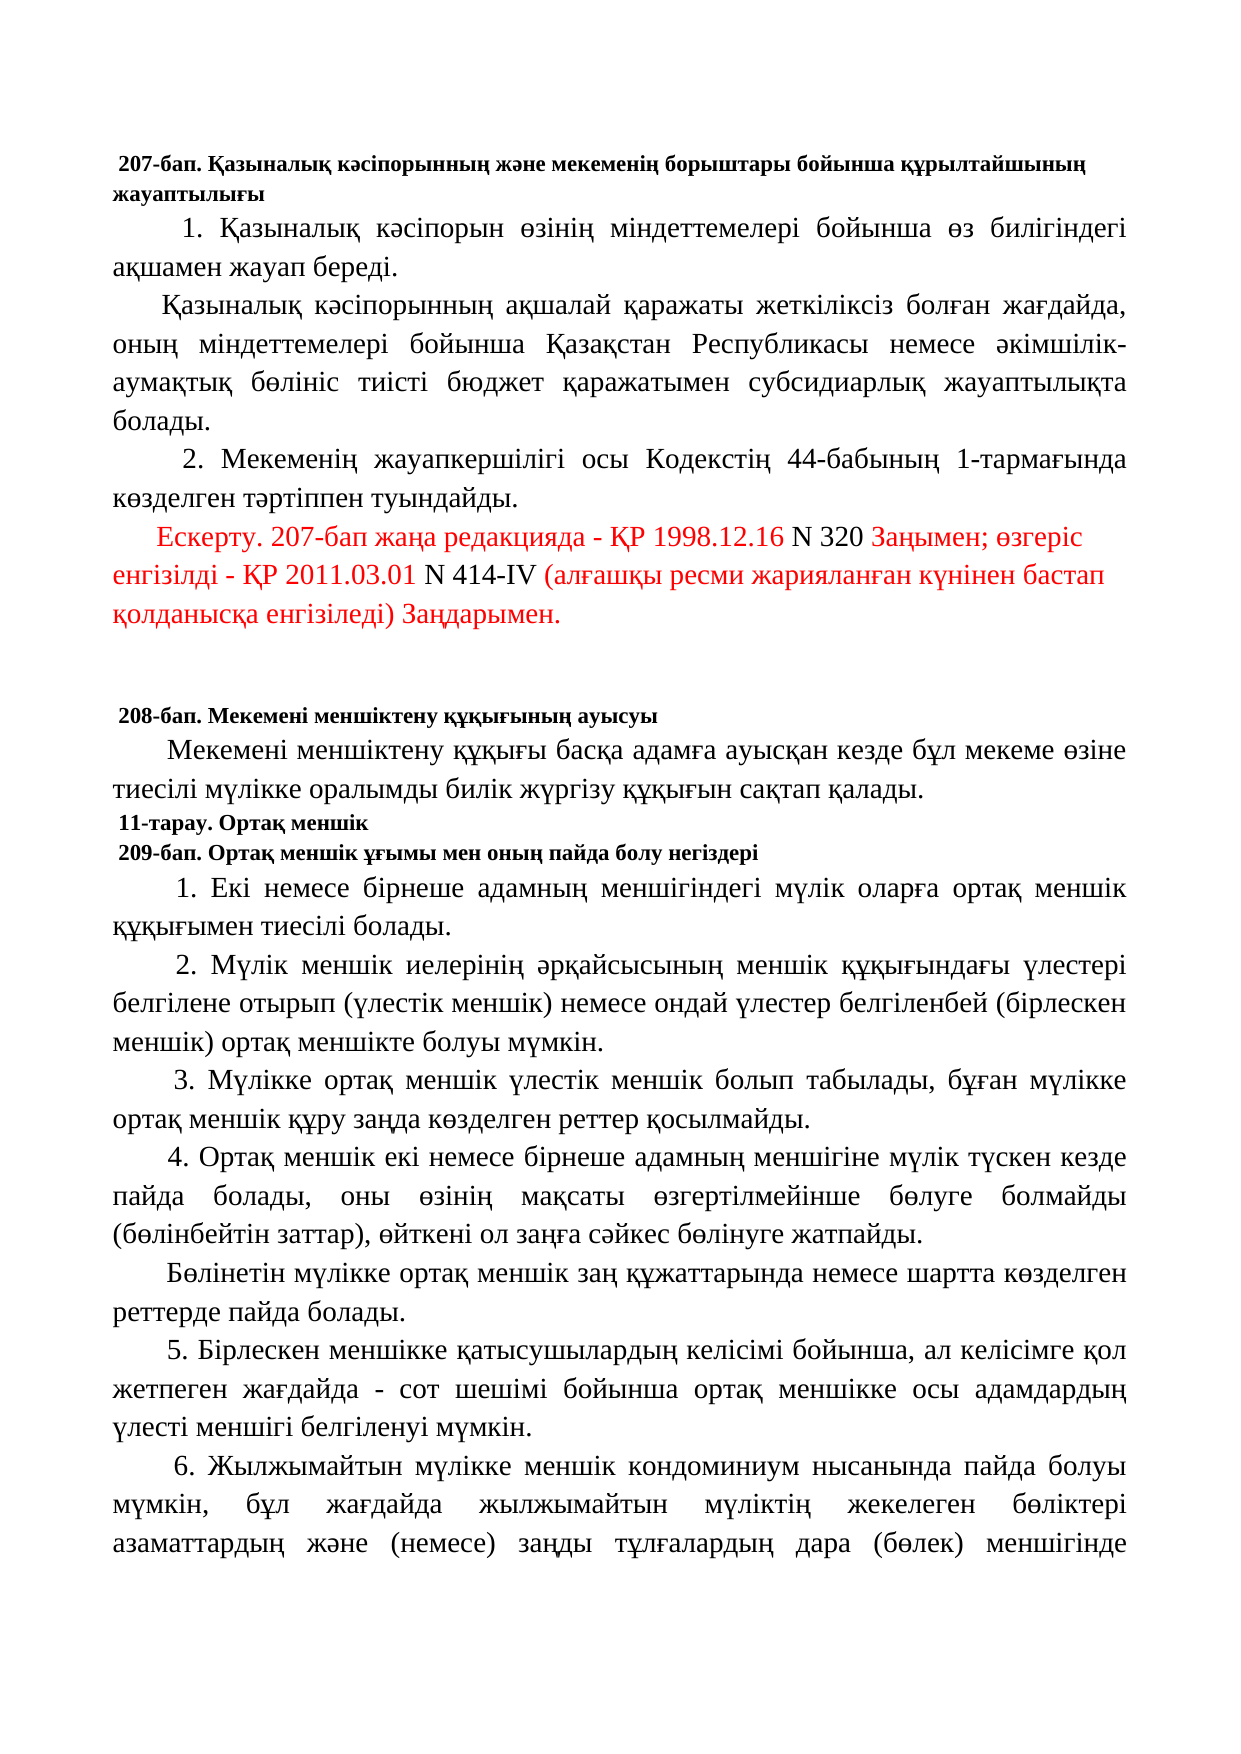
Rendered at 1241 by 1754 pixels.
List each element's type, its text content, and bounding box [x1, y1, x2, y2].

text 3. Мүлiкке ортақ меншiк үлестiк меншiк болып табылады, бұған мүлiкке ортақ меншiк құру заңда көзделген реттер қосылмайды. [112, 1062, 1128, 1134]
text 209-бап. Ортақ меншiк ұғымы мен оның пайда болу негiздерi [112, 839, 1128, 866]
text Қазыналық кәсiпорынның ақшалай қаражаты жеткiлiксiз болған жағдайда, оның мiндеттемелерi бойынша Қазақстан Республикасы немесе әкімшілік-аумақтық бөлініс тиісті бюджет қаражатымен субсидиарлық жауаптылықта болады. [112, 287, 1128, 437]
text 2. Мүлiк меншiк иелерiнiң әрқайсысының меншiк құқығындағы үлестерi белгiлене отырып (үлестiк меншiк) немесе ондай үлестер белгiленбей (бiрлескен меншiк) ортақ меншiкте болуы мүмкiн. [112, 947, 1128, 1057]
text 4. Ортақ меншiк екi немесе бiрнеше адамның меншiгiне мүлiк түскен кезде пайда болады, оны өзiнiң мақсаты өзгертiлмейiнше бөлуге болмайды (бөлiнбейтiн заттар), өйткенi ол заңға сәйкес бөлiнуге жатпайды. [112, 1139, 1128, 1250]
text 207-бап. Қазыналық кәсiпорынның және мекеменің борыштары бойынша құрылтайшының жауаптылығы [112, 150, 1128, 207]
text Мекеменi меншiктену құқығы басқа адамға ауысқан кезде бұл мекеме өзiне тиесiлi мүлiкке оралымды билiк жүргiзу құқығын сақтап қалады. [112, 732, 1128, 804]
text 1. Қазыналық кәсiпорын өзiнiң мiндеттемелерi бойынша өз билiгiндегi ақшамен жауап бередi. [112, 210, 1128, 282]
text Бөлiнетiн мүлiкке ортақ меншiк заң құжаттарында немесе шартта көзделген реттерде пайда болады. [112, 1255, 1128, 1327]
text 11-тарау. Ортақ меншік [112, 809, 1128, 836]
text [112, 1448, 1128, 1558]
text 1. Екi немесе бiрнеше адамның меншiгiндегi мүлiк оларға ортақ меншiк құқығымен тиесiлi болады. [112, 870, 1128, 942]
text 2. Мекеменiң жауапкершiлiгi осы Кодекстiң 44-бабының 1-тармағында көзделген тәртiппен туындайды. [112, 442, 1128, 514]
text 208-бап. Мекеменi меншiктену құқығының ауысуы [112, 702, 1128, 728]
text 5. Бiрлескен меншiкке қатысушылардың келiсiмi бойынша, ал келiсiмге қол жетпеген жағдайда - сот шешiмi бойынша ортақ меншiкке осы адамдардың үлестi меншiгi белгiленуi мүмкiн. [112, 1332, 1128, 1443]
text Ескерту. 207-бап жаңа редакцияда - ҚР 1998.12.16 N 320 Заңымен; өзгеріс енгiзiлдi - ҚР 2011.03.01 N 414-IV (алғашқы ресми жарияланған күнінен бастап қолданысқа енгізіледі) Заңдарымен. [112, 519, 1128, 698]
